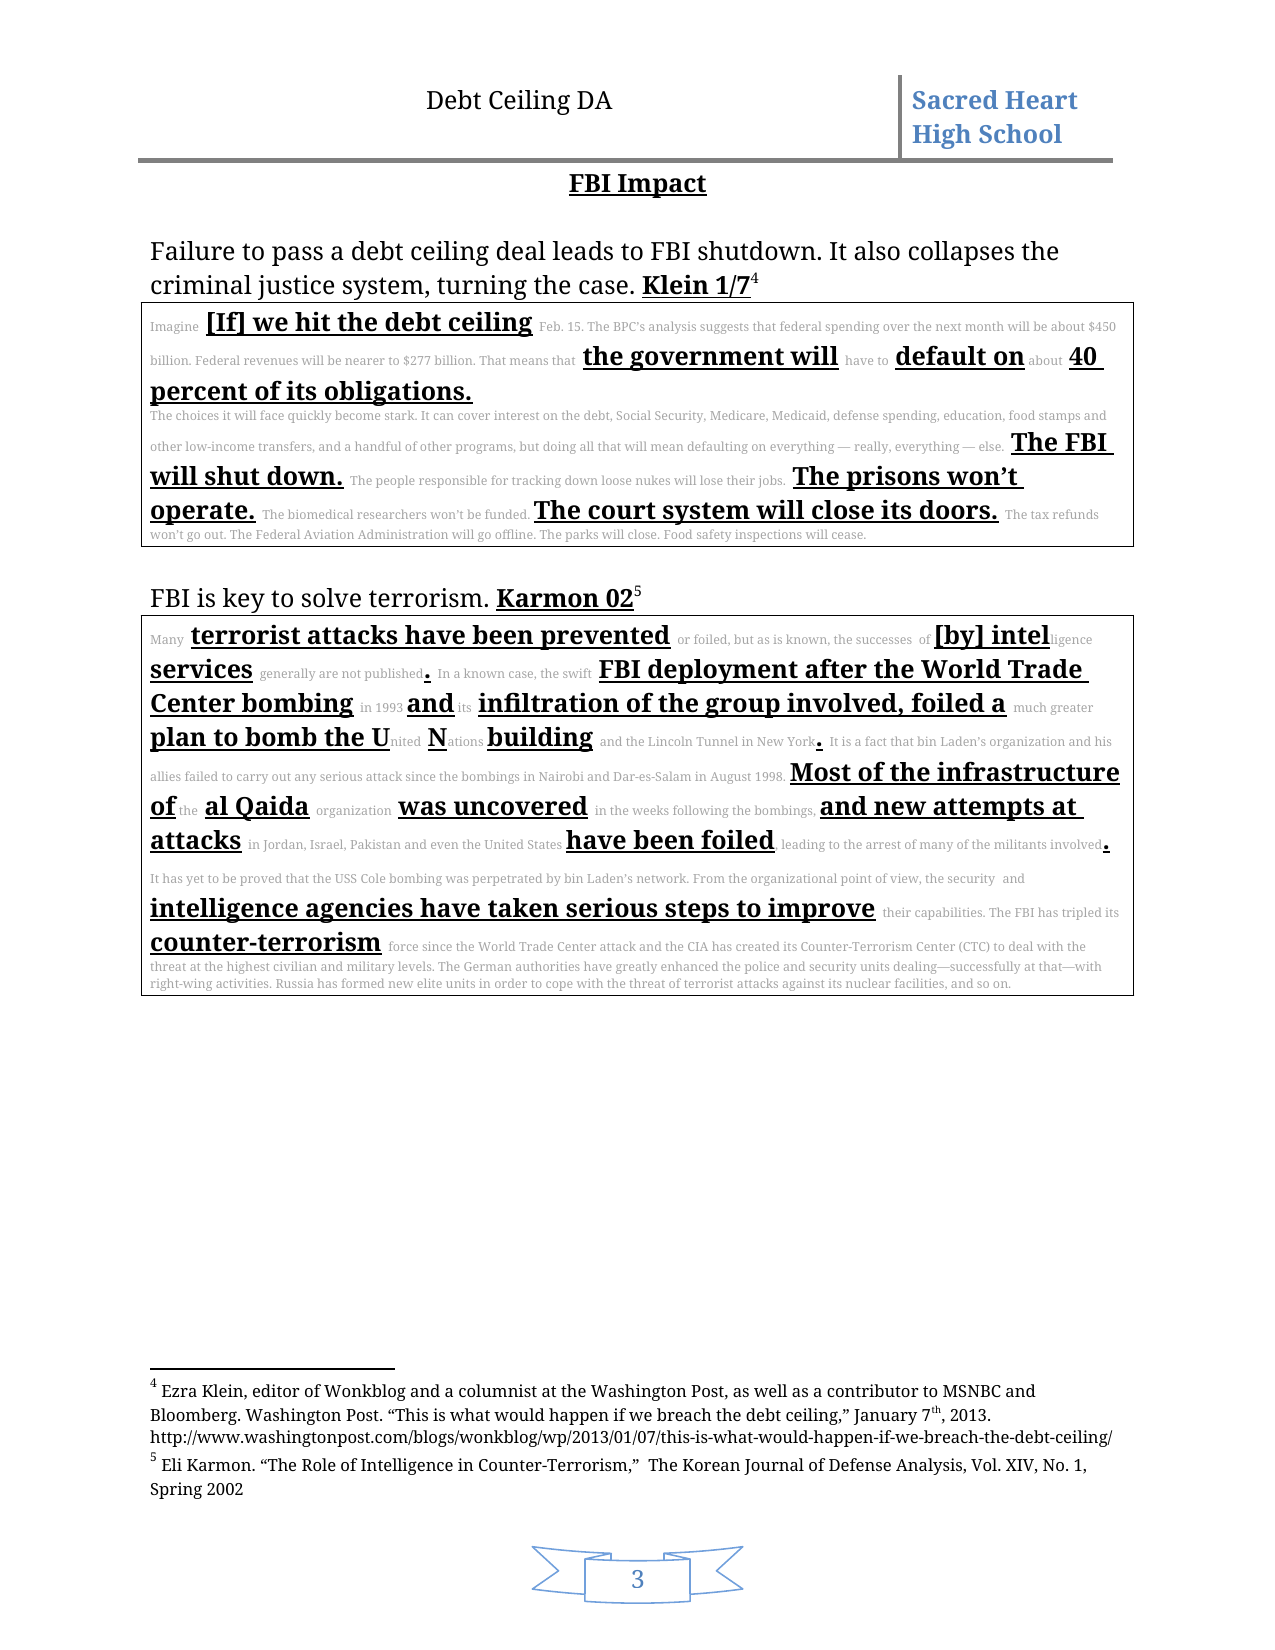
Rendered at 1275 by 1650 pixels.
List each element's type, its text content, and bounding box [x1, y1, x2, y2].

text Failure to pass a debt ceiling deal leads to FBI shutdown. It also collapses the criminal justice system, turning the case. Klein 1/7 [150, 234, 1125, 302]
subtitle FBI Impact [150, 166, 1125, 200]
text FBI is key to solve terrorism. Karmon 02 [150, 581, 1125, 615]
text Many terrorist attacks have been prevented or foiled, but as is known, the successes of [by] intelligence services generally are not published. In a known case, the swift FBI deployment after the World Trade Center bombing in 1993 and its infiltration of the group involved, foiled a much greater plan to bomb the United Nations building and the Lincoln Tunnel in New York. It is a fact that bin Laden’s organization and his allies failed to carry out any serious attack since the bombings in Nairobi and Dar-es-Salam in August 1998. Most of the infrastructure of the al Qaida organization was uncovered in the weeks following the bombings, and new attempts at attacks in Jordan, Israel, Pakistan and even the United States have been foiled, leading to the arrest of many of the militants involved. It has yet to be proved that the USS Cole bombing was perpetrated by bin Laden’s network. From the organizational point of view, the security and intelligence agencies have taken serious steps to improve their capabilities. The FBI has tripled its counter-terrorism force since the World Trade Center attack and the CIA has created its Counter-Terrorism Center (CTC) to deal with the threat at the highest civilian and military levels. The German authorities have greatly enhanced the police and security units dealing—successfully at that—with right-wing activities. Russia has formed new elite units in order to cope with the threat of terrorist attacks against its nuclear facilities, and so on. [142, 616, 1133, 995]
text The choices it will face quickly become stark. It can cover interest on the debt, Social Security, Medicare, Medicaid, defense spending, education, food stamps and other low-income transfers, and a handful of other programs, but doing all that will mean defaulting on everything — really, everything — else. The FBI will shut down. The people responsible for tracking down loose nukes will lose their jobs. The prisons won’t operate. The biomedical researchers won’t be funded. The court system will close its doors. The tax refunds won’t go out. The Federal Aviation Administration will go offline. The parks will close. Food safety inspections will cease. [142, 404, 1133, 546]
text Imagine [If] we hit the debt ceiling Feb. 15. The BPC’s analysis suggests that federal spending over the next month will be about $450 billion. Federal revenues will be nearer to $277 billion. That means that the government will have to default on about 40 percent of its obligations. [142, 303, 1133, 404]
